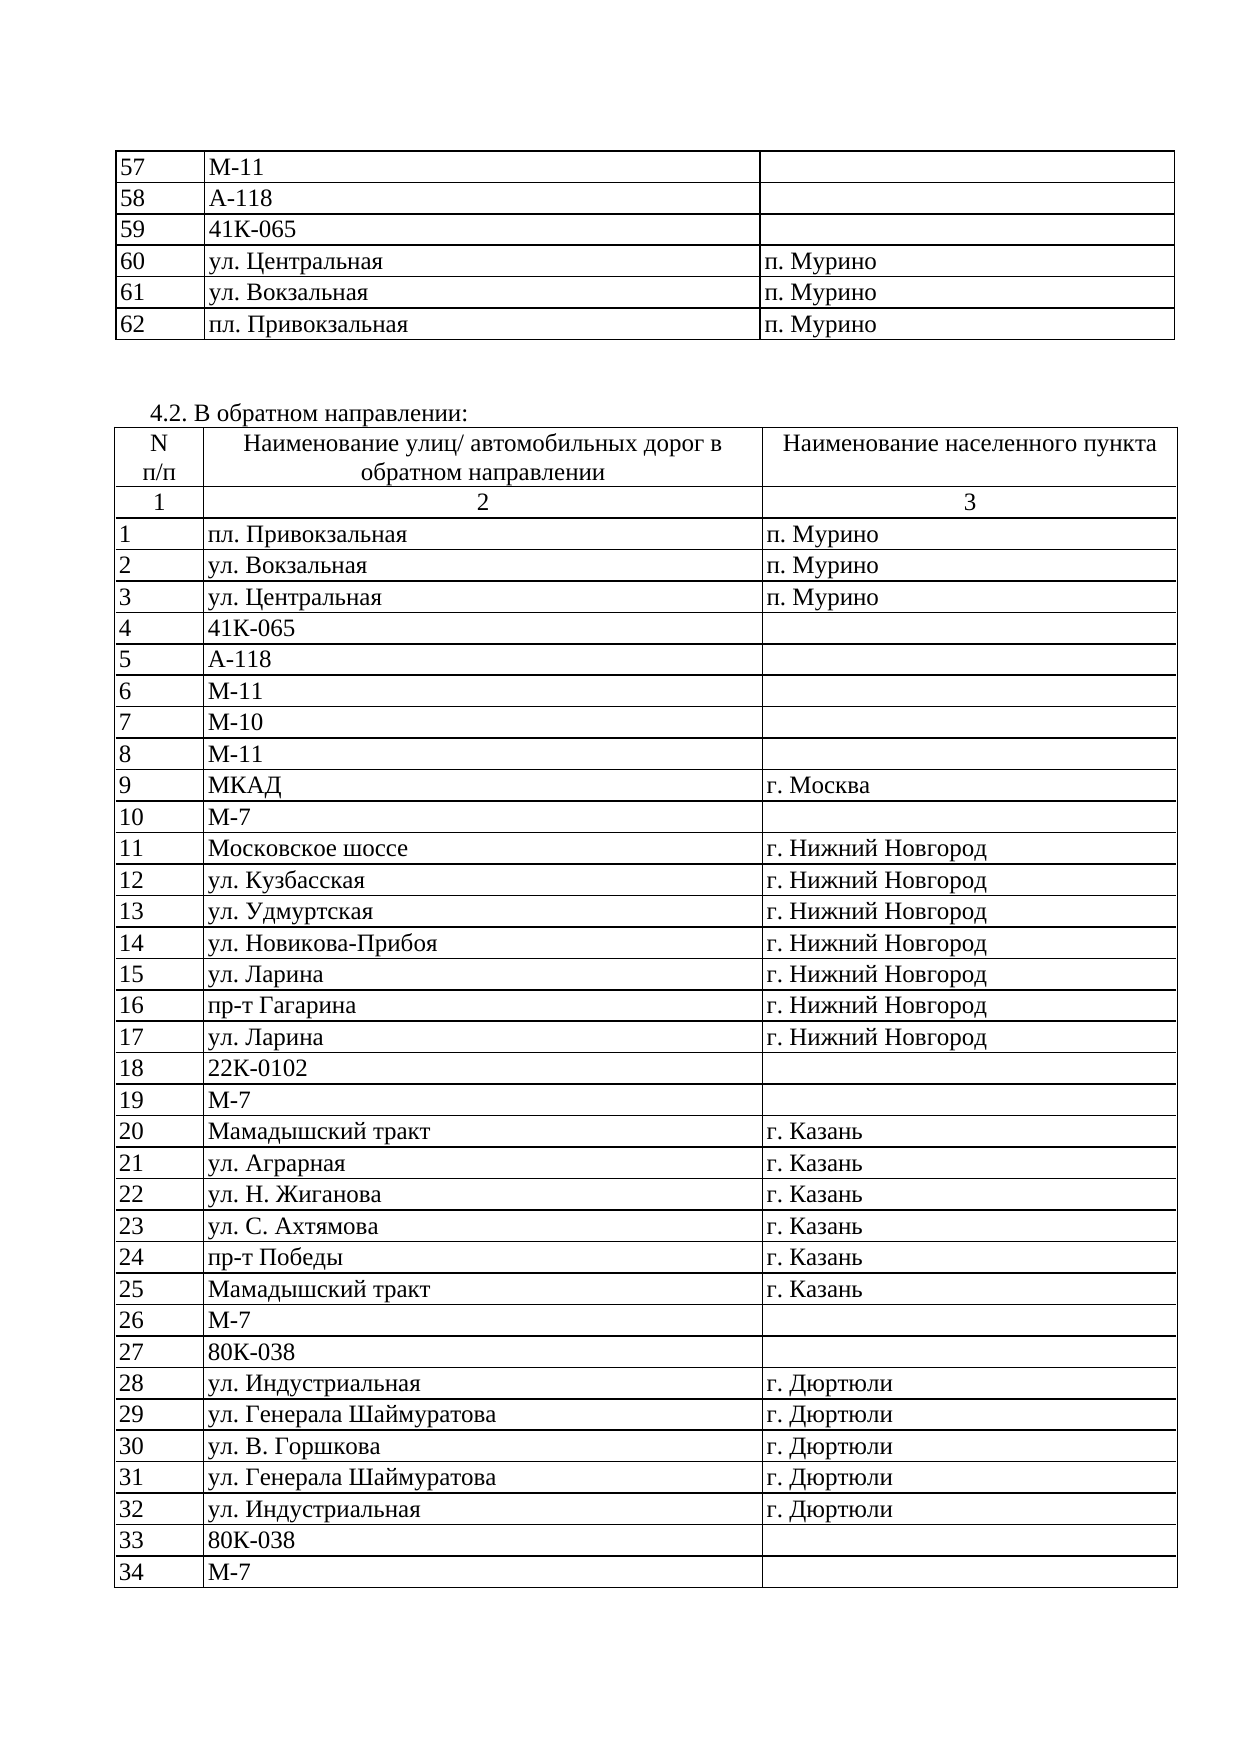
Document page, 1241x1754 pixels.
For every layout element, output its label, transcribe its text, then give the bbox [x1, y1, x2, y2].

table_cell п. Мурино [763, 549, 1177, 580]
table_cell МКАД [204, 770, 762, 800]
table_cell [763, 1524, 1177, 1555]
table_cell 29 [115, 1399, 203, 1429]
table_cell 30 [115, 1430, 203, 1461]
table_cell ул. Индустриальная [204, 1368, 762, 1398]
table_cell 14 [115, 927, 203, 957]
table_cell 80К-038 [204, 1337, 762, 1366]
table_cell [763, 1335, 1177, 1366]
table_cell 17 [115, 1021, 203, 1052]
table_cell 27 [115, 1336, 203, 1366]
table_cell ул. Центральная [205, 246, 759, 276]
table_cell 57 [117, 152, 204, 181]
table_cell Мамадышский тракт [204, 1274, 762, 1303]
table_cell 15 [115, 959, 203, 989]
table_cell 60 [117, 246, 204, 276]
table_cell г. Москва [763, 769, 1177, 800]
table_cell [763, 706, 1177, 737]
table_cell г. Нижний Новгород [763, 926, 1177, 957]
table_cell 26 [115, 1305, 203, 1335]
table_cell 10 [115, 801, 203, 832]
table_cell п. Мурино [761, 246, 1174, 276]
table_cell 12 [115, 864, 203, 894]
table_cell г. Дюртюли [763, 1398, 1177, 1429]
table_cell 41К-065 [205, 215, 759, 244]
table_cell 59 [117, 215, 204, 244]
table_cell А-118 [204, 645, 762, 674]
table_cell 22К-0102 [204, 1053, 762, 1083]
table_cell ул. Вокзальная [204, 550, 762, 580]
table_cell М-7 [204, 802, 762, 832]
table_cell г. Казань [763, 1272, 1177, 1303]
table_cell [761, 152, 1174, 181]
table_cell М-7 [204, 1085, 762, 1115]
table_cell 21 [115, 1147, 203, 1178]
table_cell М-11 [205, 152, 759, 181]
table_cell 11 [115, 833, 203, 863]
table_cell 31 [115, 1462, 203, 1492]
table_cell г. Казань [763, 1241, 1177, 1272]
table_cell 16 [115, 990, 203, 1020]
table_cell 1 [115, 487, 203, 517]
table_cell [761, 183, 1174, 213]
table_cell 9 [115, 770, 203, 800]
table_cell [763, 737, 1177, 769]
table_cell ул. Вокзальная [205, 277, 759, 307]
table_cell [763, 674, 1177, 706]
table_cell 80К-038 [204, 1525, 762, 1555]
table_cell г. Нижний Новгород [763, 832, 1177, 863]
table_cell [763, 800, 1177, 832]
table_cell 25 [115, 1273, 203, 1303]
table_cell ул. В. Горшкова [204, 1431, 762, 1461]
table_cell ул. Индустриальная [204, 1494, 762, 1524]
table_cell г. Дюртюли [763, 1366, 1177, 1398]
text 4.2. В обратном направлении: [150, 398, 1090, 427]
table_cell 33 [115, 1525, 203, 1555]
table_cell М-11 [204, 676, 762, 706]
table_cell 7 [115, 707, 203, 737]
table_cell г. Казань [763, 1146, 1177, 1178]
table_cell М-7 [204, 1557, 762, 1587]
table_cell ул. С. Ахтямова [204, 1211, 762, 1241]
table_cell г. Нижний Новгород [763, 895, 1177, 926]
table_cell п. Мурино [763, 517, 1177, 548]
table_cell г. Дюртюли [763, 1429, 1177, 1461]
table_cell [763, 643, 1177, 674]
table_cell 24 [115, 1242, 203, 1272]
table_cell 41К-065 [204, 613, 762, 643]
table_cell 6 [115, 675, 203, 706]
table_cell 19 [115, 1084, 203, 1115]
table_cell 20 [115, 1116, 203, 1146]
table_cell г. Нижний Новгород [763, 863, 1177, 894]
table_cell 18 [115, 1053, 203, 1083]
table_cell 61 [117, 277, 204, 307]
table_cell ул. Кузбасская [204, 865, 762, 894]
table_cell г. Казань [763, 1178, 1177, 1209]
table_cell ул. Удмуртская [204, 896, 762, 926]
table_cell пл. Привокзальная [205, 309, 759, 339]
table_cell 22 [115, 1179, 203, 1209]
table_cell А-118 [205, 183, 759, 213]
table_cell пр-т Гагарина [204, 991, 762, 1020]
table_cell г. Казань [763, 1209, 1177, 1241]
table_cell г. Нижний Новгород [763, 989, 1177, 1020]
table_cell 4 [115, 613, 203, 643]
table_cell ул. Ларина [204, 959, 762, 989]
table_cell г. Нижний Новгород [763, 1020, 1177, 1052]
table_header Наименование улиц/ автомобильных дорог в обратном направлении [204, 428, 762, 486]
table_cell [763, 611, 1177, 643]
table_header Наименование населенного пункта [763, 428, 1177, 486]
table_cell 23 [115, 1210, 203, 1241]
table_cell 3 [115, 581, 203, 611]
table_cell [763, 1052, 1177, 1083]
table_cell г. Дюртюли [763, 1461, 1177, 1492]
table_cell 34 [115, 1556, 203, 1587]
table_cell 2 [115, 550, 203, 580]
table_cell г. Казань [763, 1115, 1177, 1146]
table_cell г. Дюртюли [763, 1492, 1177, 1524]
table_cell 1 [115, 518, 203, 548]
table_cell 8 [115, 738, 203, 769]
table_cell 13 [115, 896, 203, 926]
table_cell 28 [115, 1368, 203, 1398]
table_cell Мамадышский тракт [204, 1116, 762, 1146]
table_cell ул. Центральная [204, 582, 762, 611]
table_cell 62 [117, 309, 204, 339]
table_cell [761, 215, 1174, 244]
table_cell п. Мурино [761, 277, 1174, 307]
table_cell М-10 [204, 707, 762, 737]
table_cell [763, 1304, 1177, 1335]
table_cell ул. Ларина [204, 1022, 762, 1052]
table_cell М-7 [204, 1305, 762, 1335]
table_cell М-11 [204, 739, 762, 769]
table_cell 32 [115, 1493, 203, 1524]
table_cell п. Мурино [761, 309, 1174, 339]
table_cell ул. Генерала Шаймуратова [204, 1400, 762, 1429]
table_cell ул. Н. Жиганова [204, 1179, 762, 1209]
table_cell 2 [204, 487, 762, 517]
table_cell [763, 1083, 1177, 1115]
table_cell пр-т Победы [204, 1242, 762, 1272]
table_header N п/п [115, 428, 203, 486]
table_cell ул. Генерала Шаймуратова [204, 1462, 762, 1492]
table_cell ул. Аграрная [204, 1148, 762, 1178]
table_cell [763, 1555, 1177, 1587]
table_cell 58 [117, 183, 204, 213]
table_cell 3 [763, 486, 1177, 517]
table_cell г. Нижний Новгород [763, 958, 1177, 989]
table_cell пл. Привокзальная [204, 519, 762, 548]
table_cell ул. Новикова-Прибоя [204, 928, 762, 957]
table_cell 5 [115, 644, 203, 674]
table_cell Московское шоссе [204, 833, 762, 863]
table_cell п. Мурино [763, 580, 1177, 611]
